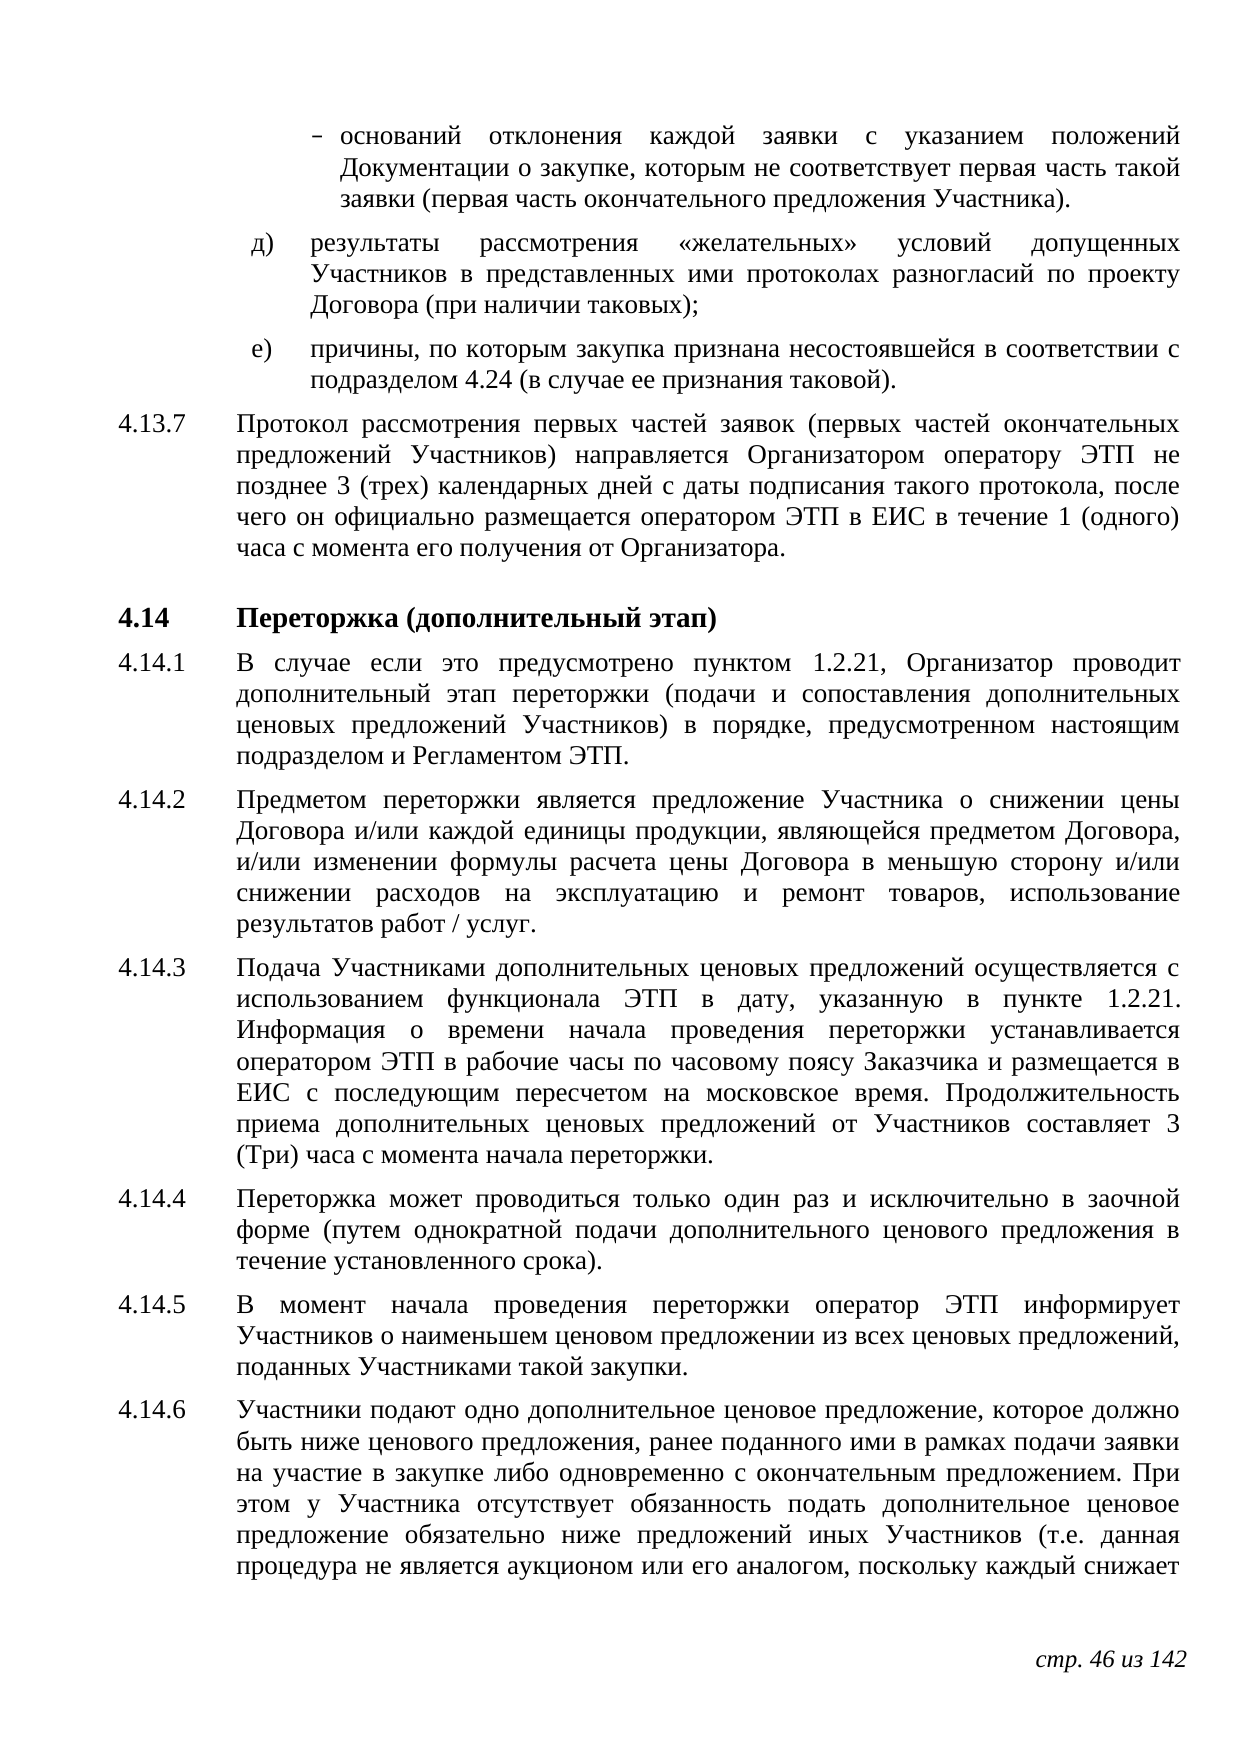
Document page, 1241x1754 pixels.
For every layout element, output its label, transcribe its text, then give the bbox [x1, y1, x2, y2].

list оснований отклонения каждой заявки с указанием положений Документации о закупке, которым не соответствует первая часть такой заявки (первая часть окончательного предложения Участника). [310, 118, 1181, 213]
text Переторжка может проводиться только один раз и исключительно в заочной форме (путем однократной подачи дополнительного ценового предложения в течение установленного срока). [118, 1182, 1181, 1275]
text Протокол рассмотрения первых частей заявок (первых частей окончательных предложений Участников) направляется Организатором оператору ЭТП не позднее 3 (трех) календарных дней с даты подписания такого протокола, после чего он официально размещается оператором ЭТП в ЕИС в течение 1 (одного) часа с момента его получения от Организатора. [118, 407, 1181, 562]
text причины, по которым закупка признана несостоявшейся в соответствии с подразделом 4.24 (в случае ее признания таковой). [251, 332, 1181, 394]
subtitle Переторжка (дополнительный этап) [118, 600, 1181, 633]
text Подача Участниками дополнительных ценовых предложений осуществляется с использованием функционала ЭТП в дату, указанную в пункте 1.2.21. Информация о времени начала проведения переторжки устанавливается оператором ЭТП в рабочие часы по часовому поясу Заказчика и размещается в ЕИС с последующим пересчетом на московское время. Продолжительность приема дополнительных ценовых предложений от Участников составляет 3 (Три) часа с момента начала переторжки. [118, 951, 1181, 1169]
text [118, 1394, 1181, 1581]
text Предметом переторжки является предложение Участника о снижении цены Договора и/или каждой единицы продукции, являющейся предметом Договора, и/или изменении формулы расчета цены Договора в меньшую сторону и/или снижении расходов на эксплуатацию и ремонт товаров, использование результатов работ / услуг. [118, 783, 1181, 939]
text В случае если это предусмотрено пунктом 1.2.21, Организатор проводит дополнительный этап переторжки (подачи и сопоставления дополнительных ценовых предложений Участников) в порядке, предусмотренном настоящим подразделом и Регламентом ЭТП. [118, 646, 1181, 771]
text результаты рассмотрения «желательных» условий допущенных Участников в представленных ими протоколах разногласий по проекту Договора (при наличии таковых); [251, 226, 1181, 319]
text В момент начала проведения переторжки оператор ЭТП информирует Участников о наименьшем ценовом предложении из всех ценовых предложений, поданных Участниками такой закупки. [118, 1288, 1181, 1381]
